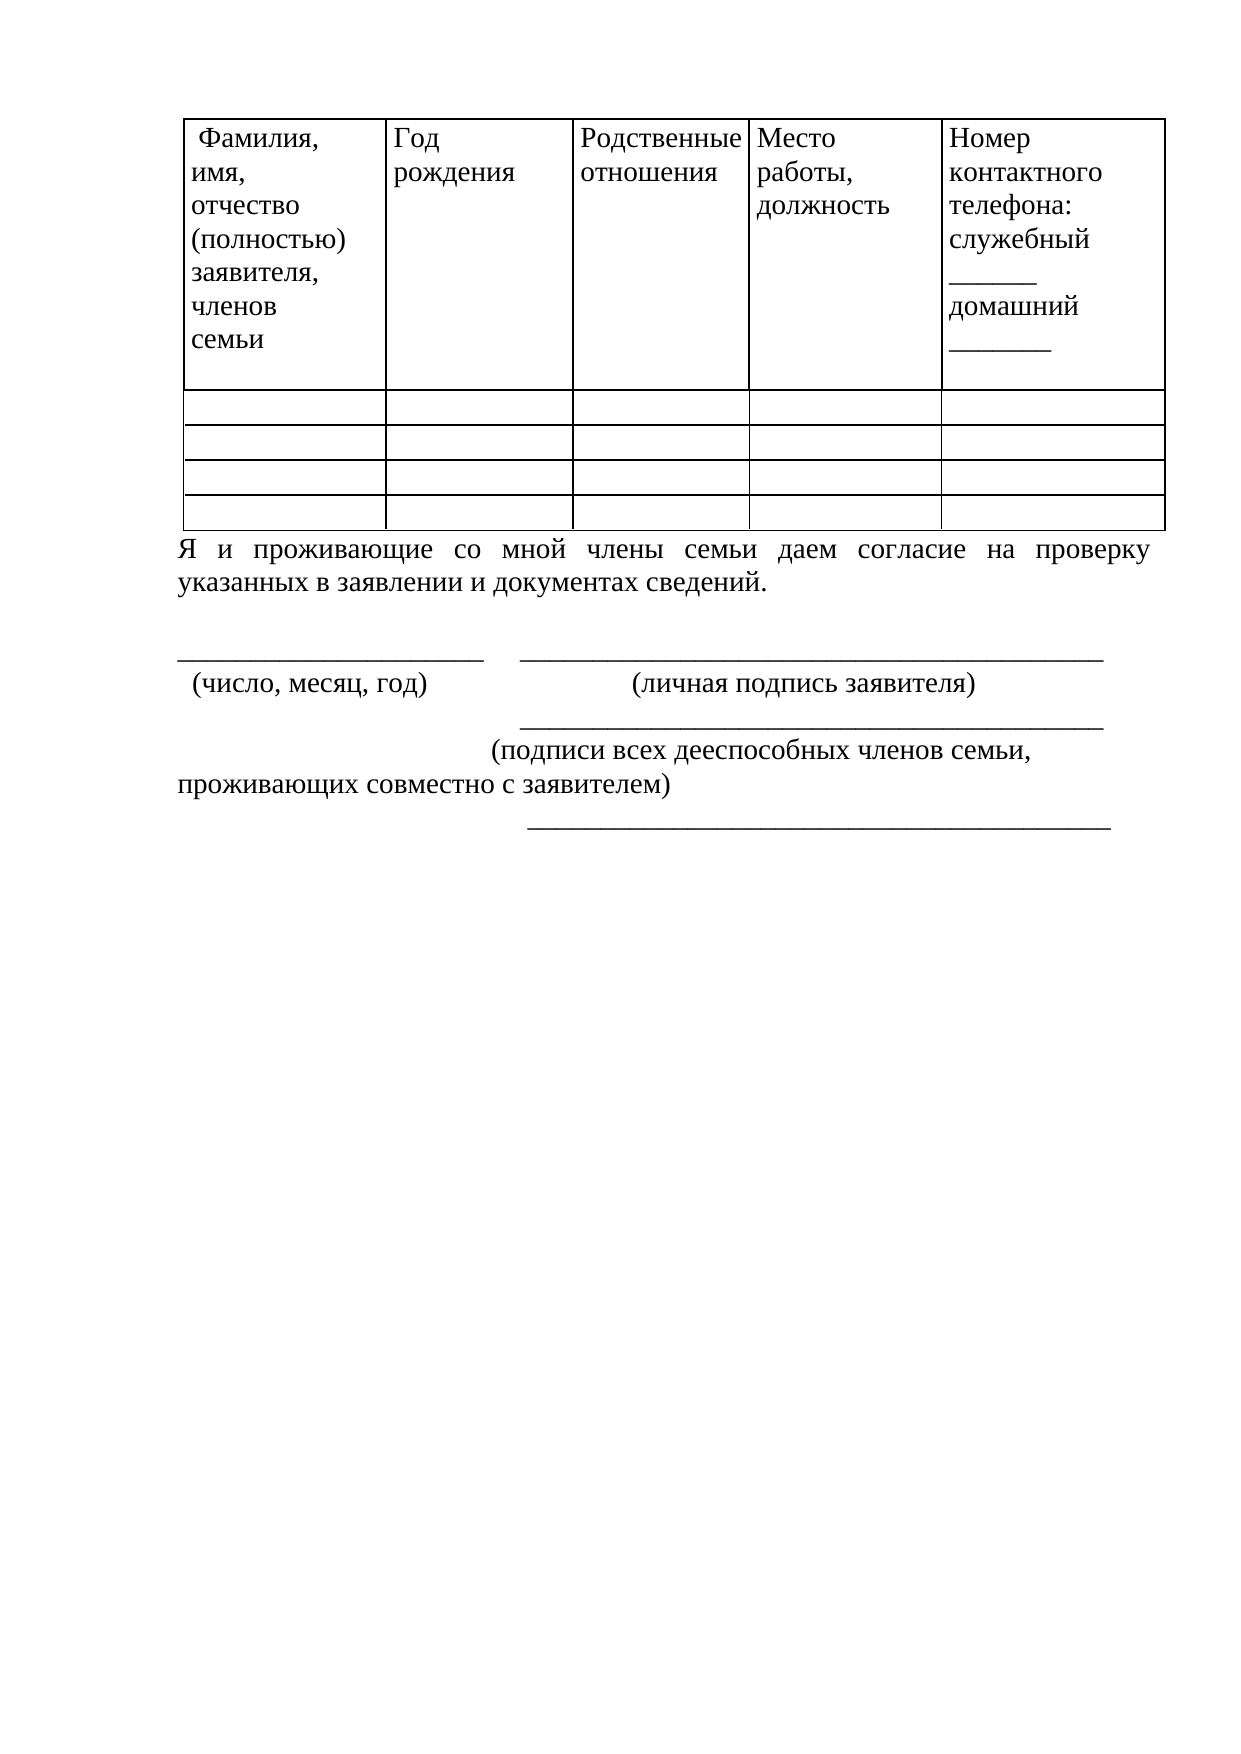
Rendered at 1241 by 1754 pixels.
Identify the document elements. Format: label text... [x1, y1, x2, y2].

table_header Год рождения [387, 120, 572, 388]
table_cell [574, 496, 749, 529]
table_cell [574, 426, 749, 459]
table_header Номер контактного телефона: служебный ______ домашний _______ [943, 120, 1164, 388]
table_cell [184, 391, 385, 424]
table_cell [387, 461, 572, 494]
table_cell [942, 426, 1164, 459]
text ________________________________________ [177, 699, 1152, 732]
table_cell [574, 391, 749, 424]
table_cell [184, 495, 385, 529]
text (подписи всех дееспособных членов семьи, проживающих совместно с заявителем) [177, 732, 1152, 799]
table_header Место работы, должность [750, 120, 941, 388]
table_cell [750, 461, 941, 494]
table_cell [942, 391, 1164, 424]
table_cell [184, 425, 385, 459]
table_header Родственные отношения [574, 120, 748, 388]
text _____________________ ________________________________________ [177, 632, 1152, 665]
table_cell [942, 496, 1164, 529]
table_cell [750, 426, 941, 459]
table_cell [387, 426, 572, 459]
table_cell [574, 461, 749, 494]
table_cell [750, 496, 941, 529]
text (число, месяц, год) (личная подпись заявителя) [177, 665, 1152, 699]
text ________________________________________ [177, 799, 1152, 833]
table_cell [387, 496, 572, 529]
table_cell [750, 391, 941, 424]
table_header Фамилия, имя, отчество (полностью) заявителя, членов семьи [185, 120, 385, 388]
table_cell [942, 461, 1164, 494]
table_cell [184, 460, 385, 494]
text Я и проживающие со мной члены семьи даем согласие на проверку указанных в заявлении и документах сведений. [177, 531, 1152, 598]
table_cell [387, 391, 572, 424]
